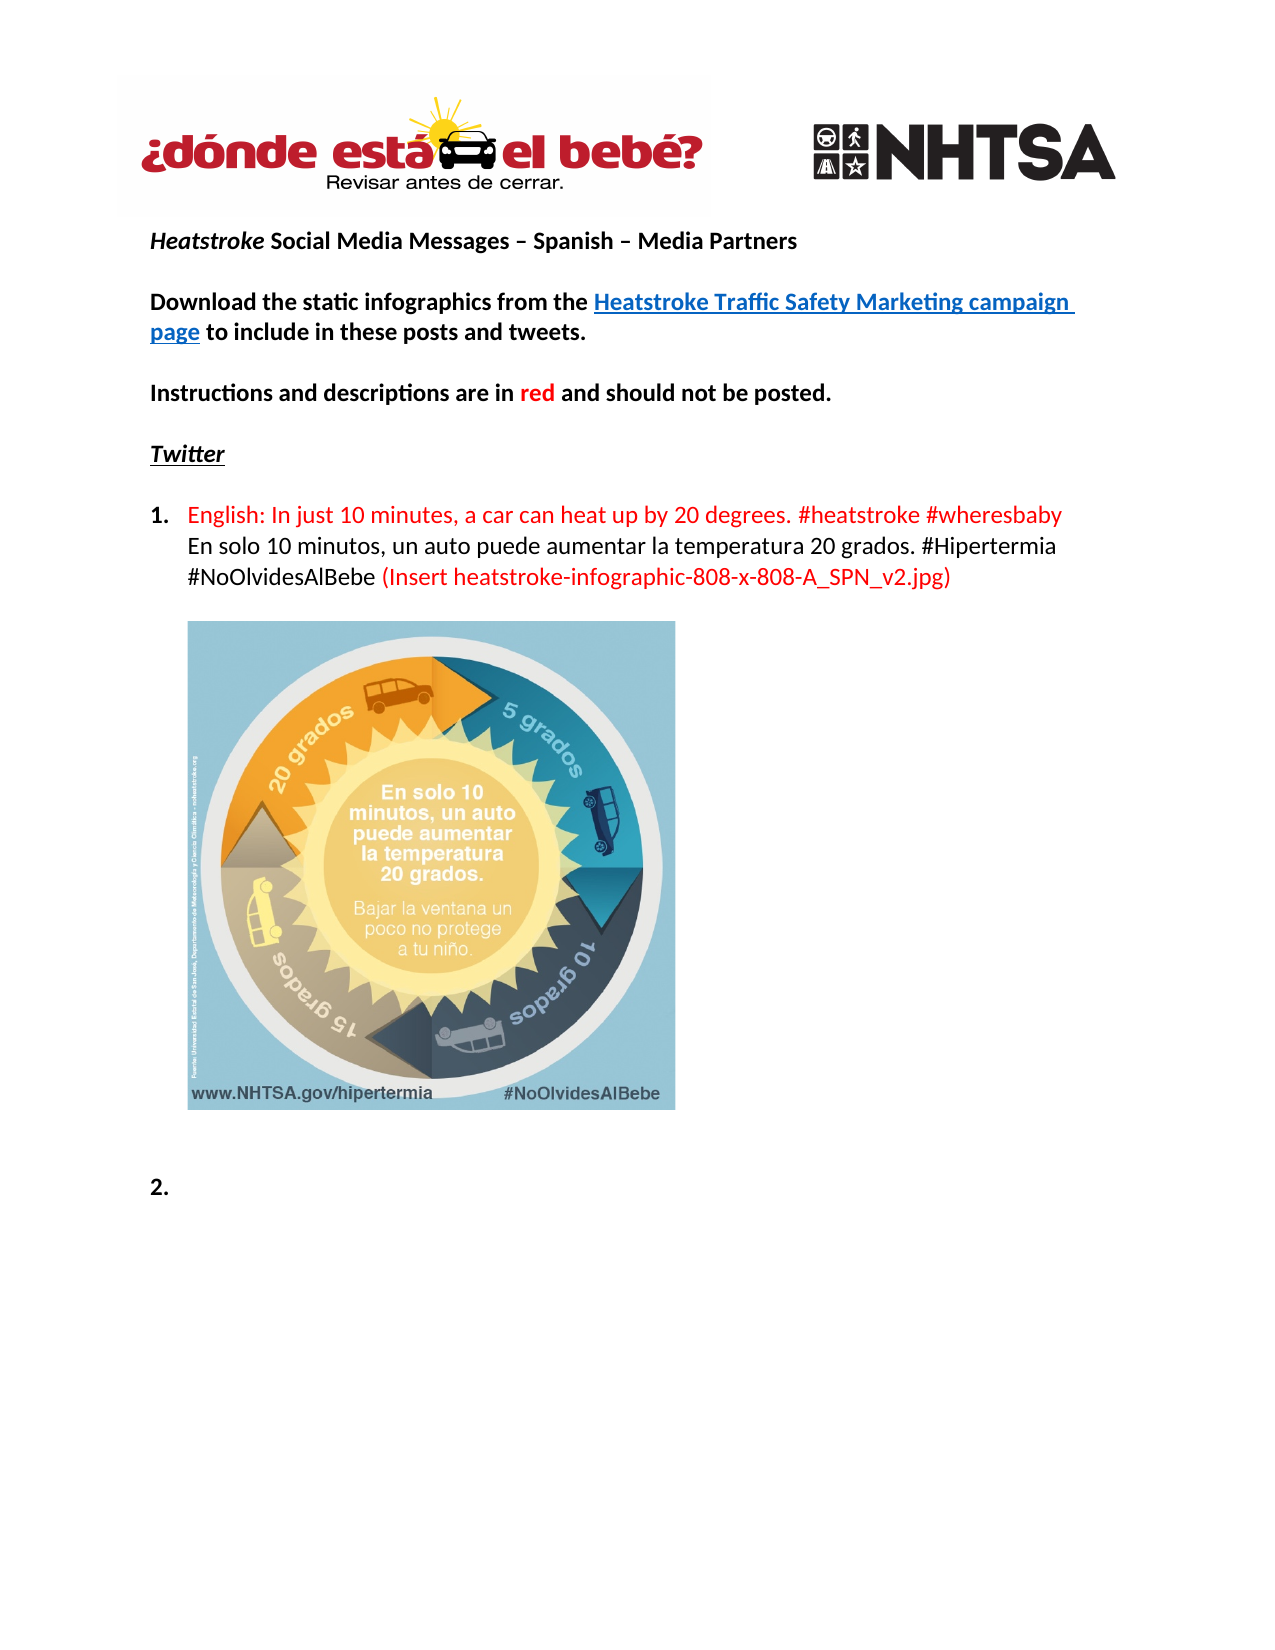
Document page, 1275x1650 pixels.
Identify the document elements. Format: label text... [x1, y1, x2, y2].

text Twitter [150, 439, 1125, 469]
picture [812, 61, 1123, 225]
picture [187, 621, 676, 1110]
text Download the static infographics from the Heatstroke Traffic Safety Marketing campaign page to include in these posts and tweets. [150, 286, 1125, 347]
picture [116, 75, 712, 217]
list English: In just 10 minutes, a car can heat up by 20 degrees. #heatstroke #wheresbaby [150, 500, 1125, 530]
text Instructions and descriptions are in red and should not be posted. [150, 378, 1125, 408]
text Heatstroke Social Media Messages – Spanish – Media Partners [150, 225, 1125, 256]
list En solo 10 minutos, un auto puede aumentar la temperatura 20 grados. #Hipertermia #NoOlvidesAlBebe (Insert heatstroke-infographic-808-x-808-A_SPN_v2.jpg) [187, 530, 1125, 591]
